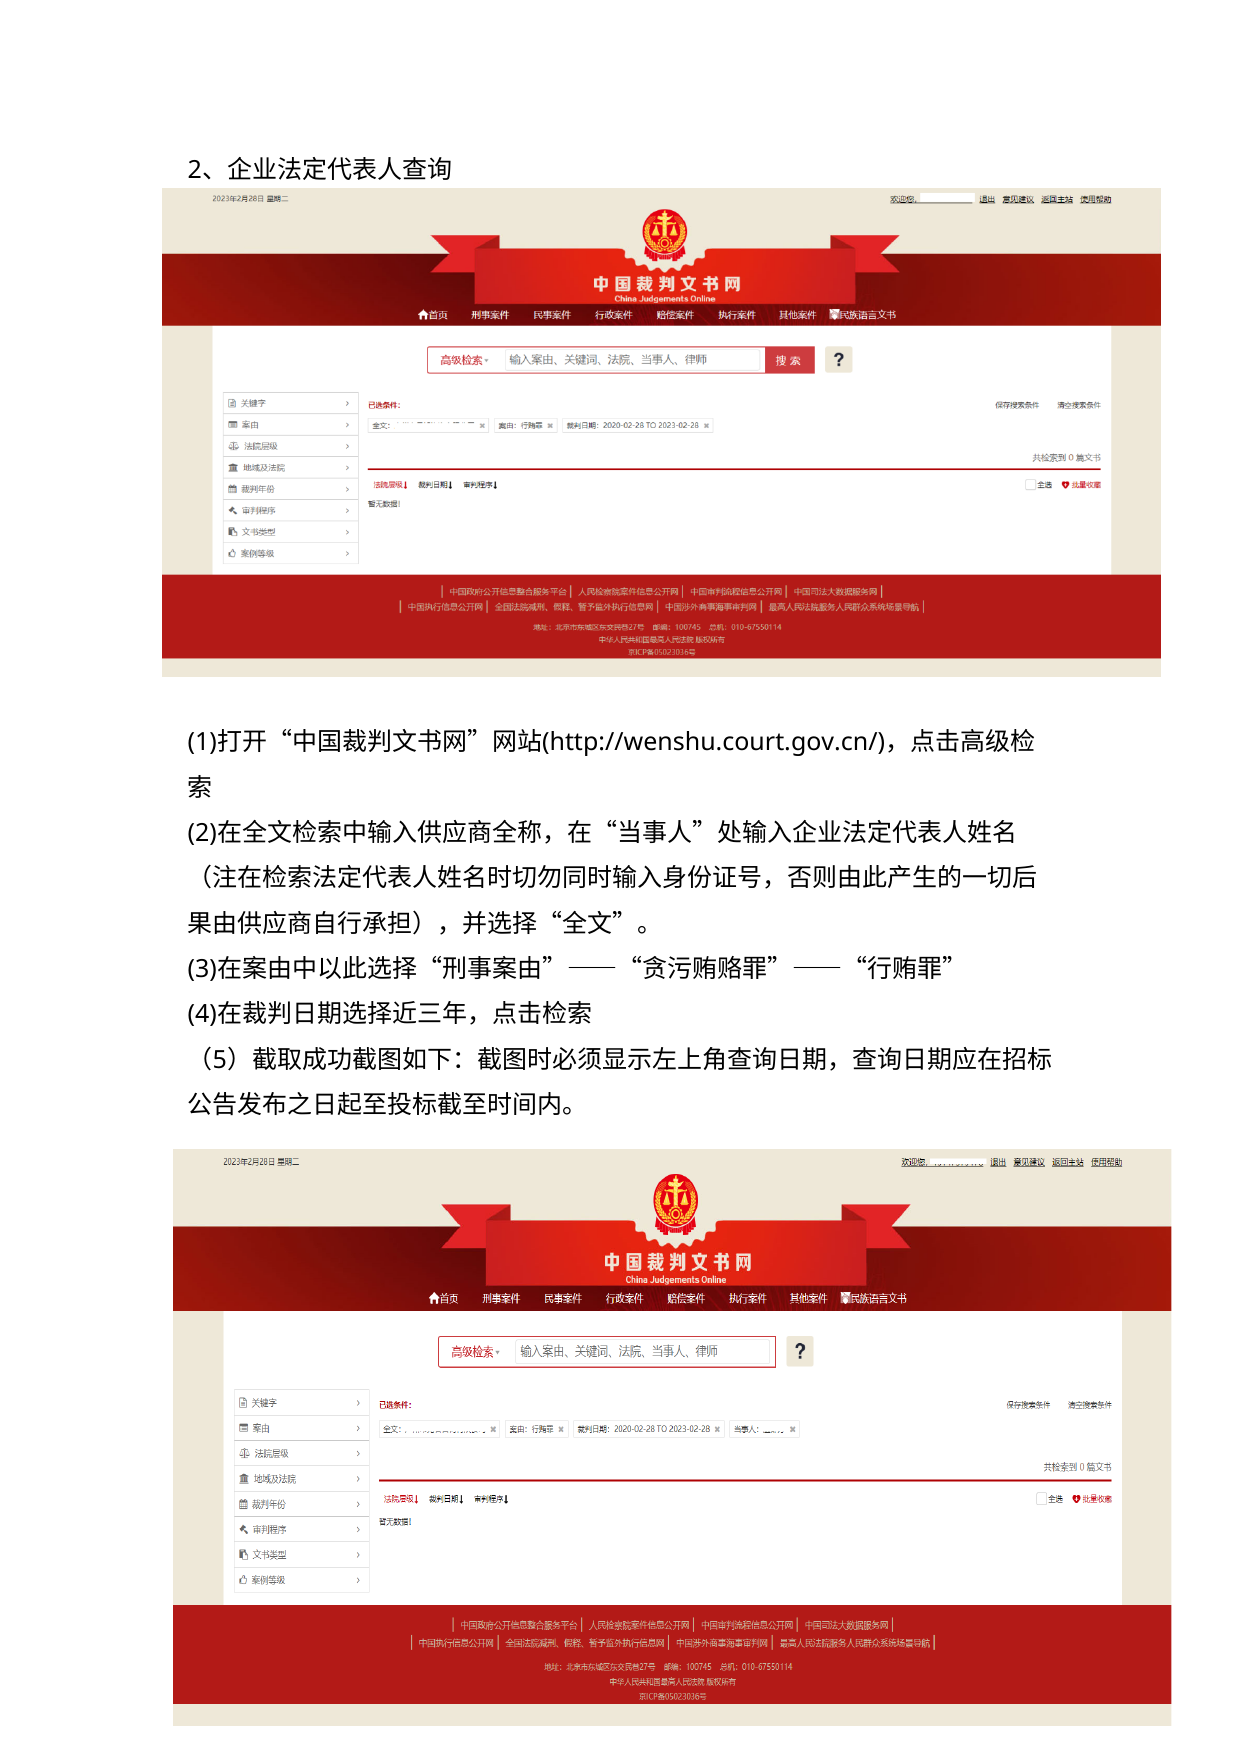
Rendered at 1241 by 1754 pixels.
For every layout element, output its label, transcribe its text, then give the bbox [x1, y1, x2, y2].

text 2、企业法定代表人查询 [187, 150, 1053, 186]
text (2)在全文检索中输入供应商全称，在“当事人”处输入企业法定代表人姓名（注在检索法定代表人姓名时切勿同时输入身份证号，否则由此产生的一切后果由供应商自行承担），并选择“全文”。 [187, 812, 1053, 939]
text （5）截取成功截图如下：截图时必须显示左上角查询日期，查询日期应在招标公告发布之日起至投标截至时间内。 [187, 1039, 1053, 1121]
picture [162, 188, 1161, 676]
text (3)在案由中以此选择“刑事案由”——“贪污贿赂罪”——“行贿罪” [187, 948, 1053, 985]
picture [173, 1149, 1172, 1725]
text (4)在裁判日期选择近三年，点击检索 [187, 994, 1053, 1030]
text (1)打开“中国裁判文书网”网站(http://wenshu.court.gov.cn/)，点击高级检索 [187, 676, 1053, 803]
